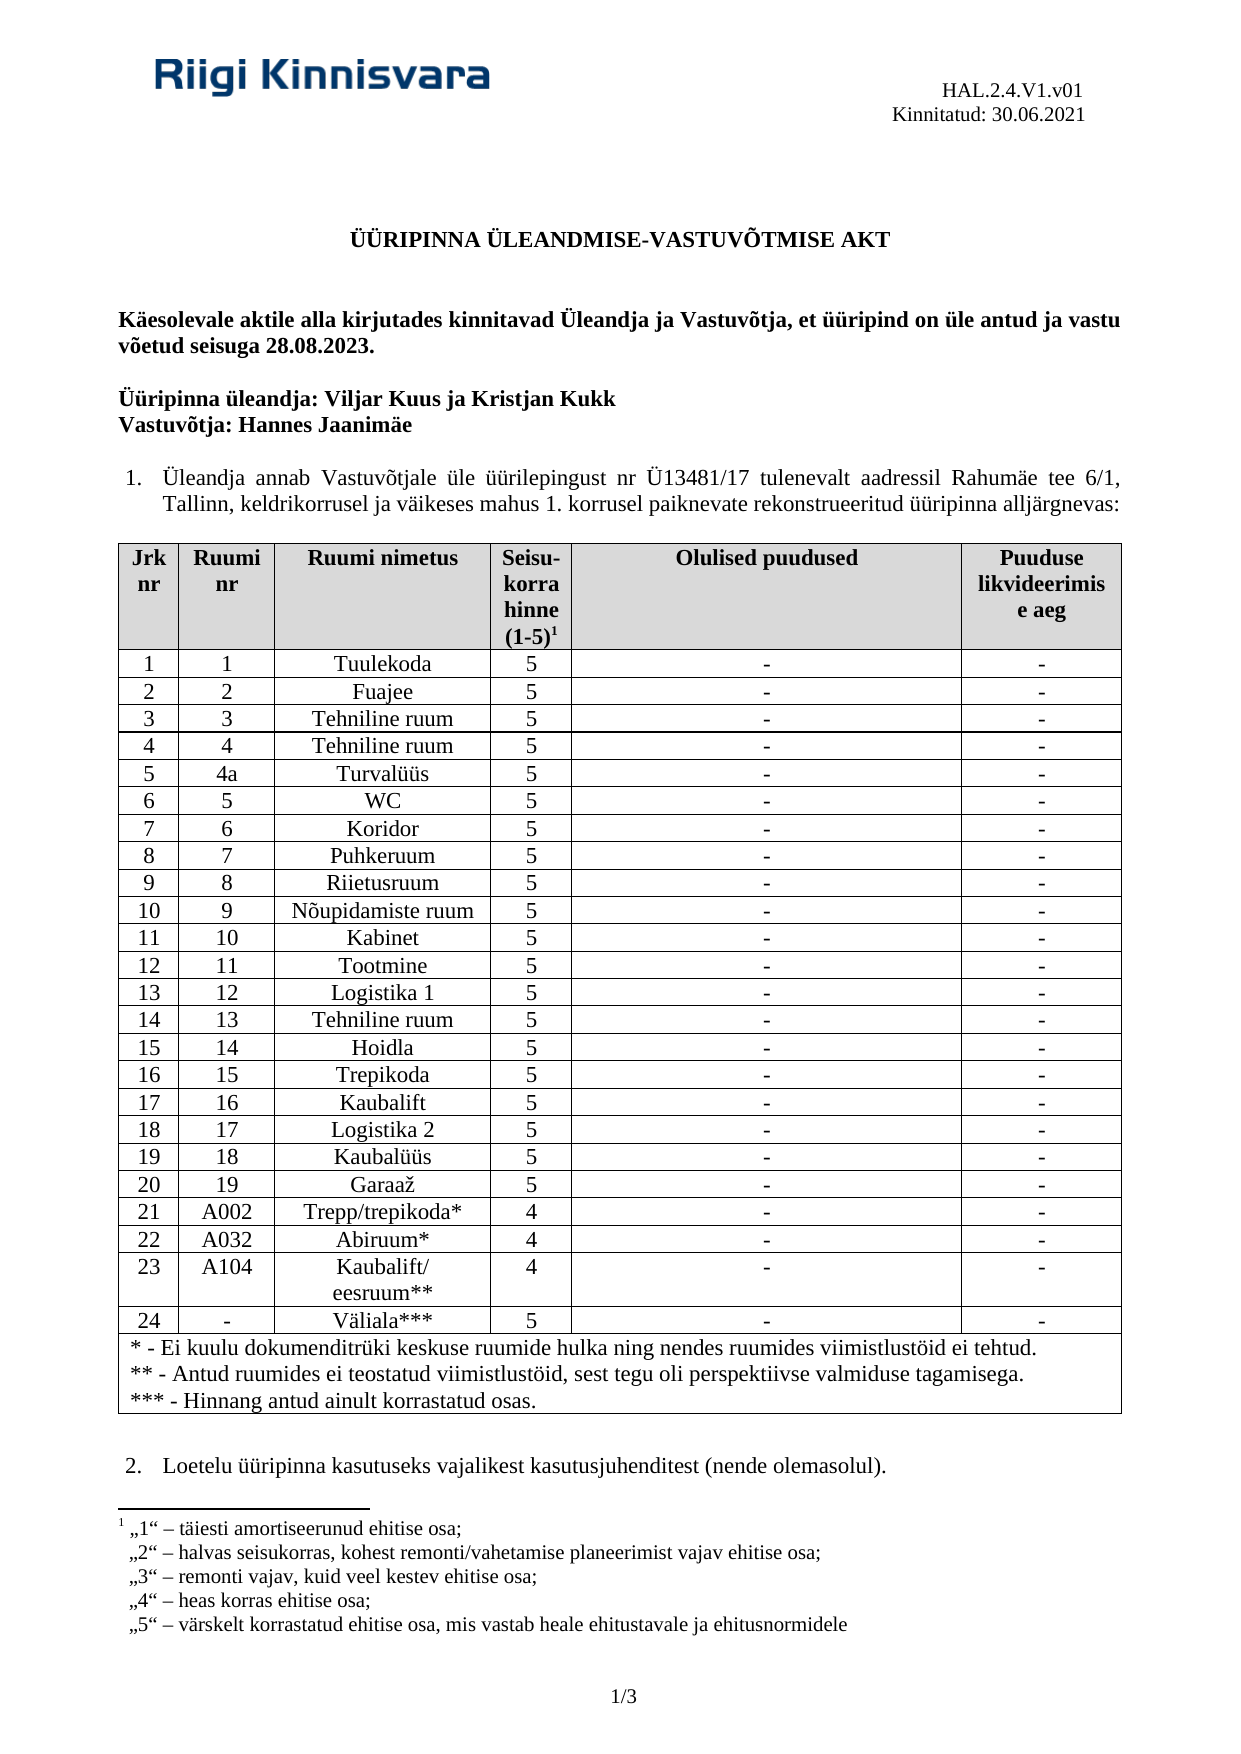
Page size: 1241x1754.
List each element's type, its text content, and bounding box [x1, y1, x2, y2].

table_cell 4a [179, 760, 274, 786]
table_cell Väliala*** [275, 1307, 490, 1333]
table_cell 10 [179, 924, 274, 951]
list Üleandja annab Vastuvõtjale üle üürilepingust nr Ü13481/17 tulenevalt aadressil Rahumäe tee 6/1, Tallinn, keldrikorrusel ja väikeses mahus 1. korrusel paiknevate rekonstrueeritud üüripinna alljärgnevas: [125, 464, 1122, 516]
table_cell - [962, 924, 1121, 951]
table_cell - [572, 870, 961, 896]
table_cell Tuulekoda [275, 650, 490, 677]
table_cell 18 [119, 1116, 178, 1142]
table_cell 5 [119, 760, 178, 786]
table_cell 5 [491, 842, 571, 868]
table_cell 16 [179, 1089, 274, 1115]
table_cell - [572, 1061, 961, 1088]
table_header Olulised puudused [572, 544, 961, 649]
table_cell 5 [491, 1116, 571, 1142]
table_cell Trepikoda [275, 1061, 490, 1088]
table_cell Tootmine [275, 952, 490, 978]
table_cell 12 [119, 952, 178, 978]
table_cell Logistika 1 [275, 979, 490, 1005]
table_cell - [962, 1226, 1121, 1252]
text Vastuvõtja: Hannes Jaanimäe [118, 411, 1122, 437]
table_cell 5 [491, 1144, 571, 1170]
table_cell 5 [491, 733, 571, 759]
table_cell - [572, 979, 961, 1005]
table_cell 14 [119, 1006, 178, 1033]
table_cell 1 [119, 650, 178, 677]
table_cell Kabinet [275, 924, 490, 951]
text Käesolevale aktile alla kirjutades kinnitavad Üleandja ja Vastuvõtja, et üüripind on üle antud ja vastu võetud seisuga 28.08.2023. [118, 306, 1122, 358]
table_cell - [962, 1034, 1121, 1060]
table_cell 13 [119, 979, 178, 1005]
table_cell - [962, 787, 1121, 814]
table_cell 5 [491, 1034, 571, 1060]
table_cell 22 [119, 1226, 178, 1252]
table_cell Nõupidamiste ruum [275, 897, 490, 923]
table_cell - [962, 870, 1121, 896]
table_cell Fuajee [275, 678, 490, 704]
table_cell - [572, 952, 961, 978]
table_cell 4 [491, 1226, 571, 1252]
table_cell - [572, 924, 961, 951]
table_cell - [962, 733, 1121, 759]
table_cell - [572, 1171, 961, 1197]
table_cell 5 [491, 979, 571, 1005]
table_cell - [572, 760, 961, 786]
table_cell - [962, 815, 1121, 841]
table_cell 12 [179, 979, 274, 1005]
table_cell - [572, 1006, 961, 1033]
table_cell 5 [491, 1061, 571, 1088]
table_cell - [962, 1116, 1121, 1142]
table_cell - [962, 979, 1121, 1005]
table_cell Tehniline ruum [275, 1006, 490, 1033]
table_cell 15 [119, 1034, 178, 1060]
table_header Ruumi nr [179, 544, 274, 649]
table_cell - [572, 1116, 961, 1142]
table_cell 9 [179, 897, 274, 923]
table_cell - [962, 1171, 1121, 1197]
table_cell - [962, 1253, 1121, 1306]
table_cell 18 [179, 1144, 274, 1170]
table_cell - [962, 897, 1121, 923]
table_cell - [572, 1253, 961, 1306]
table_cell - [962, 1061, 1121, 1088]
list Loetelu üüripinna kasutuseks vajalikest kasutusjuhenditest (nende olemasolul). [125, 1452, 1122, 1478]
table_cell 19 [119, 1144, 178, 1170]
table_cell 4 [119, 733, 178, 759]
table_cell - [572, 842, 961, 868]
table_cell 3 [179, 705, 274, 731]
table_header Jrk nr [119, 544, 178, 649]
table_cell - [962, 1198, 1121, 1224]
table_cell 7 [179, 842, 274, 868]
table_cell 5 [491, 952, 571, 978]
table_cell 11 [119, 924, 178, 951]
table_cell 20 [119, 1171, 178, 1197]
table_cell 10 [119, 897, 178, 923]
table_cell * - Ei kuulu dokumenditrüki keskuse ruumide hulka ning nendes ruumides viimistlustöid ei tehtud. ** - Antud ruumides ei teostatud viimistlustöid, sest tegu oli perspektiivse valmiduse tagamisega. *** - Hinnang antud ainult korrastatud osas. [119, 1334, 1121, 1413]
table_cell WC [275, 787, 490, 814]
table_cell 3 [119, 705, 178, 731]
table_cell 21 [119, 1198, 178, 1224]
table_cell Abiruum* [275, 1226, 490, 1252]
table_cell - [572, 1089, 961, 1115]
table_cell 5 [491, 678, 571, 704]
table_cell 14 [179, 1034, 274, 1060]
table_cell - [962, 1307, 1121, 1333]
table_cell 8 [119, 842, 178, 868]
table_cell 16 [119, 1061, 178, 1088]
table_cell 13 [179, 1006, 274, 1033]
table_cell Tehniline ruum [275, 733, 490, 759]
picture [155, 59, 490, 97]
table_header Ruumi nimetus [275, 544, 490, 649]
table_cell A104 [179, 1253, 274, 1306]
table_cell A002 [179, 1198, 274, 1224]
text ÜÜRIPINNA ÜLEANDMISE-VASTUVÕTMISE AKT [118, 227, 1122, 253]
table_cell - [572, 1144, 961, 1170]
table_cell - [572, 705, 961, 731]
table_cell 5 [179, 787, 274, 814]
table_cell 19 [179, 1171, 274, 1197]
table_cell 5 [491, 815, 571, 841]
table_header Puuduse likvideerimise aeg [962, 544, 1121, 649]
table_cell Koridor [275, 815, 490, 841]
table_cell - [572, 897, 961, 923]
table_cell - [962, 650, 1121, 677]
table_cell 9 [119, 870, 178, 896]
table_cell - [572, 815, 961, 841]
table_cell 11 [179, 952, 274, 978]
table_cell 5 [491, 924, 571, 951]
table_cell - [572, 1226, 961, 1252]
table_cell 5 [491, 1006, 571, 1033]
table_cell 5 [491, 787, 571, 814]
table_cell - [572, 1034, 961, 1060]
table_cell 1 [179, 650, 274, 677]
table_cell Kaubalüüs [275, 1144, 490, 1170]
table_cell - [572, 650, 961, 677]
table_cell 23 [119, 1253, 178, 1306]
table_cell Riietusruum [275, 870, 490, 896]
table_cell 17 [119, 1089, 178, 1115]
table_cell - [572, 1198, 961, 1224]
table_cell - [962, 1006, 1121, 1033]
table_cell 5 [491, 760, 571, 786]
table_cell 6 [119, 787, 178, 814]
table_cell 5 [491, 1307, 571, 1333]
table_header Seisu-korra hinne (1-5) [491, 544, 571, 649]
table_cell Logistika 2 [275, 1116, 490, 1142]
table_cell 4 [179, 733, 274, 759]
table_cell - [962, 760, 1121, 786]
table_cell - [572, 733, 961, 759]
table_cell Trepp/trepikoda* [275, 1198, 490, 1224]
table_cell Garaaž [275, 1171, 490, 1197]
table_cell - [572, 1307, 961, 1333]
table_cell - [962, 842, 1121, 868]
table_cell - [962, 1144, 1121, 1170]
table_cell 5 [491, 870, 571, 896]
table_cell 15 [179, 1061, 274, 1088]
table_cell 6 [179, 815, 274, 841]
table_cell - [962, 952, 1121, 978]
table_cell 5 [491, 897, 571, 923]
table_cell A032 [179, 1226, 274, 1252]
table_cell Kaubalift/eesruum** [275, 1253, 490, 1306]
table_cell 4 [491, 1253, 571, 1306]
table_cell 2 [179, 678, 274, 704]
table_cell - [572, 678, 961, 704]
table_cell Puhkeruum [275, 842, 490, 868]
table_cell Kaubalift [275, 1089, 490, 1115]
table_cell 2 [119, 678, 178, 704]
table_cell 17 [179, 1116, 274, 1142]
table_cell - [179, 1307, 274, 1333]
table_cell 5 [491, 650, 571, 677]
table_cell - [962, 705, 1121, 731]
table_cell 24 [119, 1307, 178, 1333]
table_cell 4 [491, 1198, 571, 1224]
table_cell 5 [491, 1171, 571, 1197]
text Üüripinna üleandja: Viljar Kuus ja Kristjan Kukk [118, 385, 1122, 411]
table_cell 5 [491, 1089, 571, 1115]
table_cell - [572, 787, 961, 814]
table_cell - [962, 1089, 1121, 1115]
table_cell - [962, 678, 1121, 704]
table_cell 7 [119, 815, 178, 841]
table_cell 5 [491, 705, 571, 731]
table_cell Turvalüüs [275, 760, 490, 786]
table_cell 8 [179, 870, 274, 896]
table_cell Hoidla [275, 1034, 490, 1060]
table_cell Tehniline ruum [275, 705, 490, 731]
